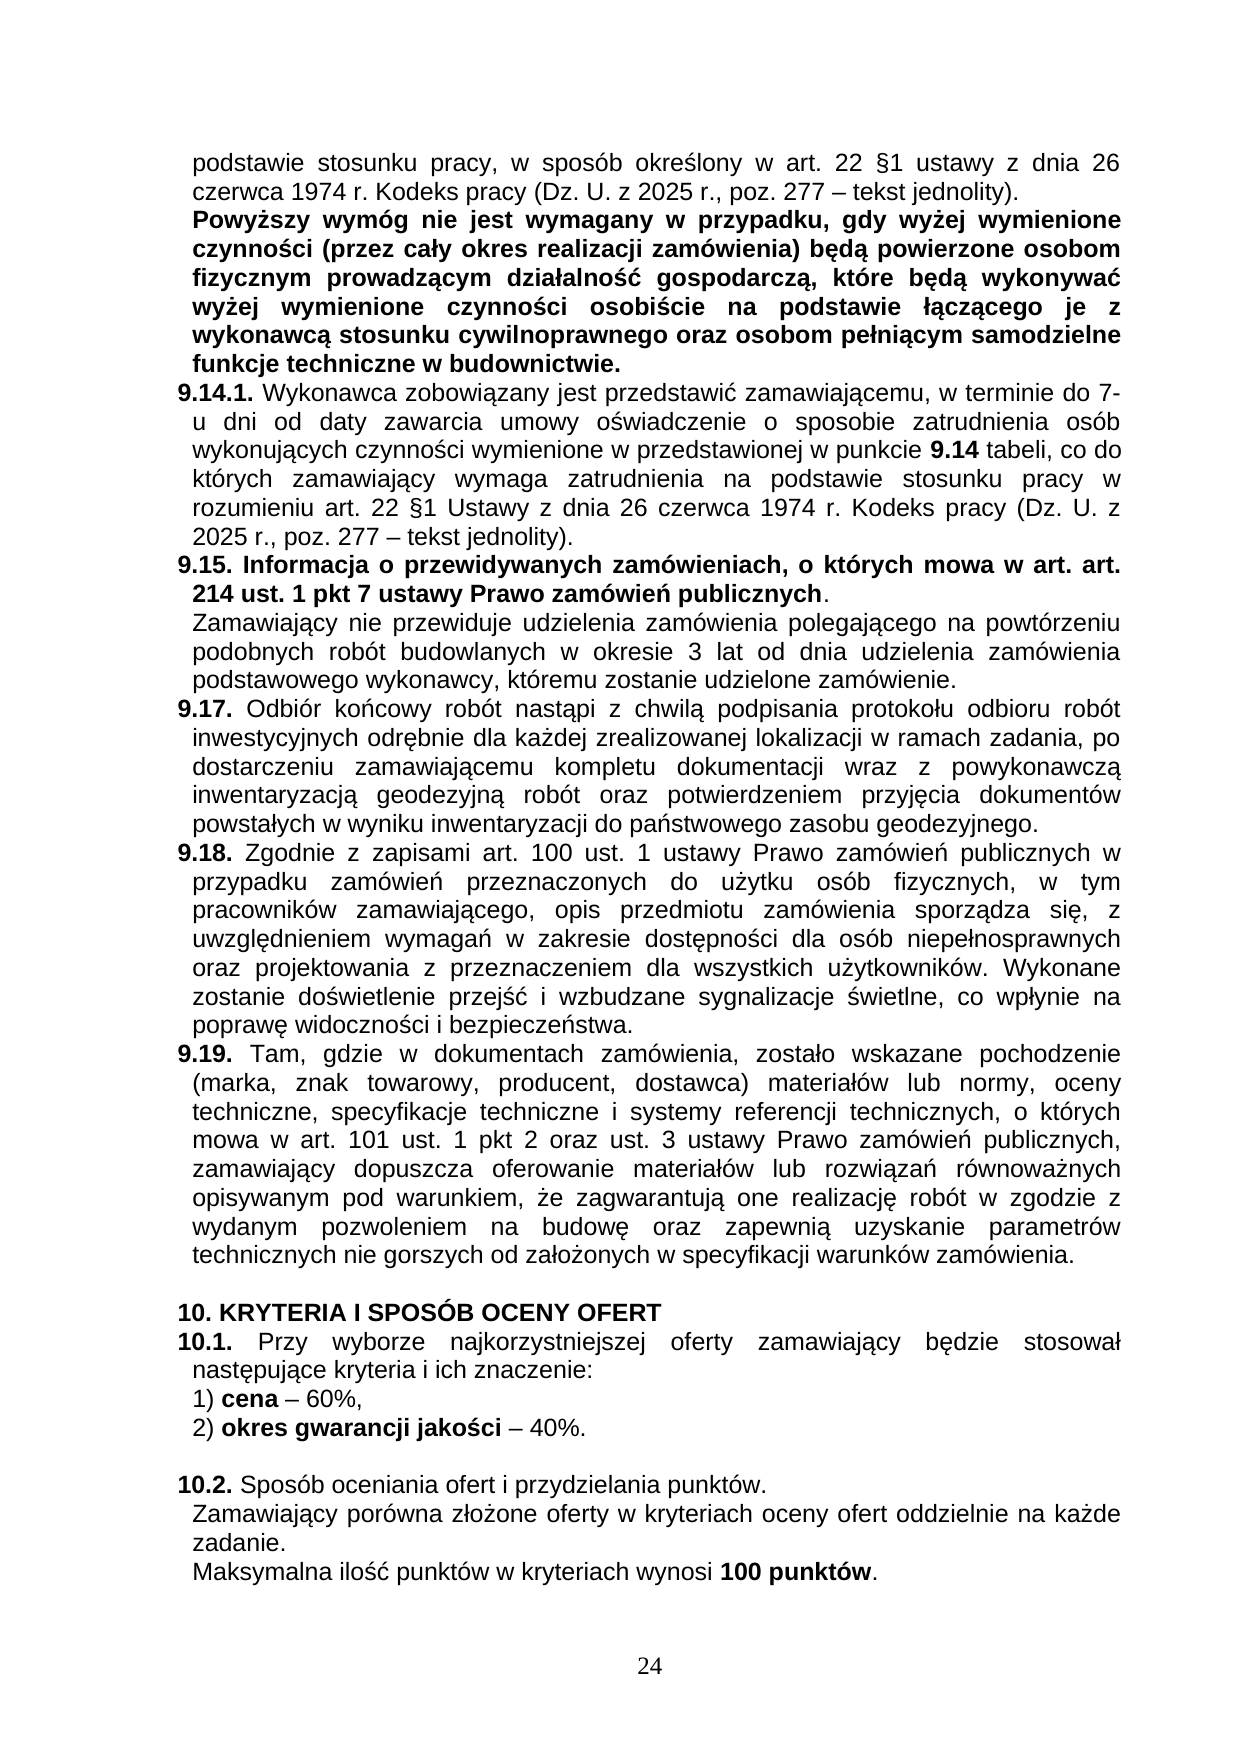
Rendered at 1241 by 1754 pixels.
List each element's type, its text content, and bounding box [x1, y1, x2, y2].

text 9.19. Tam, gdzie w dokumentach zamówienia, zostało wskazane pochodzenie (marka, znak towarowy, producent, dostawca) materiałów lub normy, oceny techniczne, specyfikacje techniczne i systemy referencji technicznych, o których mowa w art. 101 ust. 1 pkt 2 oraz ust. 3 ustawy Prawo zamówień publicznych, zamawiający dopuszcza oferowanie materiałów lub rozwiązań równoważnych opisywanym pod warunkiem, że zagwarantują one realizację robót w zgodzie z wydanym pozwoleniem na budowę oraz zapewnią uzyskanie parametrów technicznych nie gorszych od założonych w specyfikacji warunków zamówienia. [177, 1039, 1122, 1269]
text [192, 148, 1122, 205]
text 10.1. Przy wyborze najkorzystniejszej oferty zamawiający będzie stosował następujące kryteria i ich znaczenie: [177, 1326, 1122, 1384]
text 9.14.1. Wykonawca zobowiązany jest przedstawić zamawiającemu, w terminie do 7-u dni od daty zawarcia umowy oświadczenie o sposobie zatrudnienia osób wykonujących czynności wymienione w przedstawionej w punkcie 9.14 tabeli, co do których zamawiający wymaga zatrudnienia na podstawie stosunku pracy w rozumieniu art. 22 §1 Ustawy z dnia 26 czerwca 1974 r. Kodeks pracy (Dz. U. z 2025 r., poz. 277 – tekst jednolity). [177, 378, 1122, 550]
text Zamawiający nie przewiduje udzielenia zamówienia polegającego na powtórzeniu podobnych robót budowlanych w okresie 3 lat od dnia udzielenia zamówienia podstawowego wykonawcy, któremu zostanie udzielone zamówienie. [192, 608, 1122, 694]
text Zamawiający porówna złożone oferty w kryteriach oceny ofert oddzielnie na każde zadanie. [192, 1499, 1122, 1556]
text 9.15. Informacja o przewidywanych zamówieniach, o których mowa w art. art. 214 ust. 1 pkt 7 ustawy Prawo zamówień publicznych. [177, 550, 1122, 608]
text 2) okres gwarancji jakości – 40%. [192, 1413, 1122, 1441]
text 10.2. Sposób oceniania ofert i przydzielania punktów. [177, 1470, 1122, 1499]
text 9.18. Zgodnie z zapisami art. 100 ust. 1 ustawy Prawo zamówień publicznych w przypadku zamówień przeznaczonych do użytku osób fizycznych, w tym pracowników zamawiającego, opis przedmiotu zamówienia sporządza się, z uwzględnieniem wymagań w zakresie dostępności dla osób niepełnosprawnych oraz projektowania z przeznaczeniem dla wszystkich użytkowników. Wykonane zostanie doświetlenie przejść i wzbudzane sygnalizacje świetlne, co wpłynie na poprawę widoczności i bezpieczeństwa. [177, 838, 1122, 1039]
text Maksymalna ilość punktów w kryteriach wynosi 100 punktów. [192, 1556, 1122, 1585]
text 10. KRYTERIA I SPOSÓB OCENY OFERT [177, 1298, 1122, 1326]
text Powyższy wymóg nie jest wymagany w przypadku, gdy wyżej wymienione czynności (przez cały okres realizacji zamówienia) będą powierzone osobom fizycznym prowadzącym działalność gospodarczą, które będą wykonywać wyżej wymienione czynności osobiście na podstawie łączącego je z wykonawcą stosunku cywilnoprawnego oraz osobom pełniącym samodzielne funkcje techniczne w budownictwie. [192, 205, 1122, 378]
text 9.17. Odbiór końcowy robót nastąpi z chwilą podpisania protokołu odbioru robót inwestycyjnych odrębnie dla każdej zrealizowanej lokalizacji w ramach zadania, po dostarczeniu zamawiającemu kompletu dokumentacji wraz z powykonawczą inwentaryzacją geodezyjną robót oraz potwierdzeniem przyjęcia dokumentów powstałych w wyniku inwentaryzacji do państwowego zasobu geodezyjnego. [177, 694, 1122, 838]
text 1) cena – 60%, [192, 1384, 1122, 1413]
